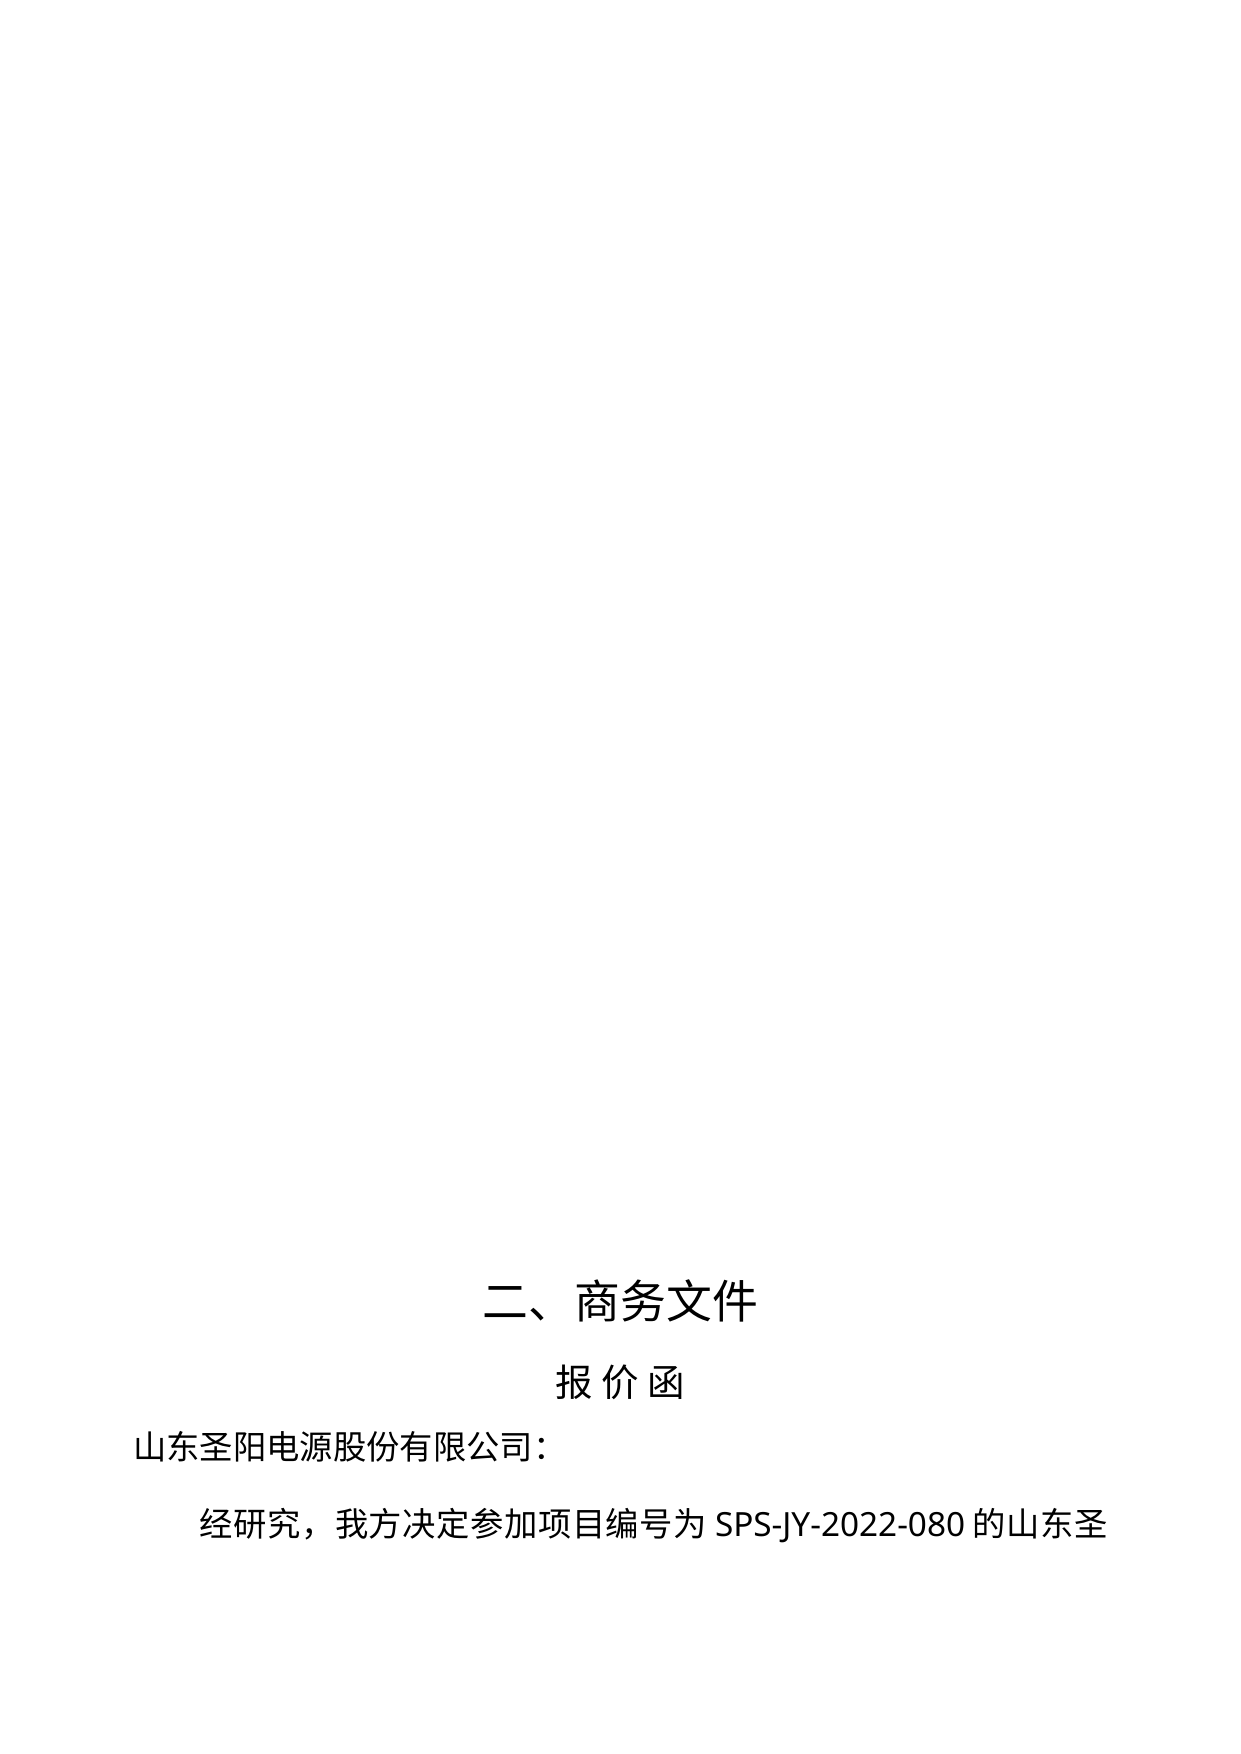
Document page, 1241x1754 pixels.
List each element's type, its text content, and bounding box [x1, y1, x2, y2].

text 山东圣阳电源股份有限公司： [133, 1412, 1107, 1477]
text 报 价 函 [133, 1347, 1107, 1412]
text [133, 1490, 1107, 1555]
text 二、商务文件 [133, 1250, 1107, 1347]
